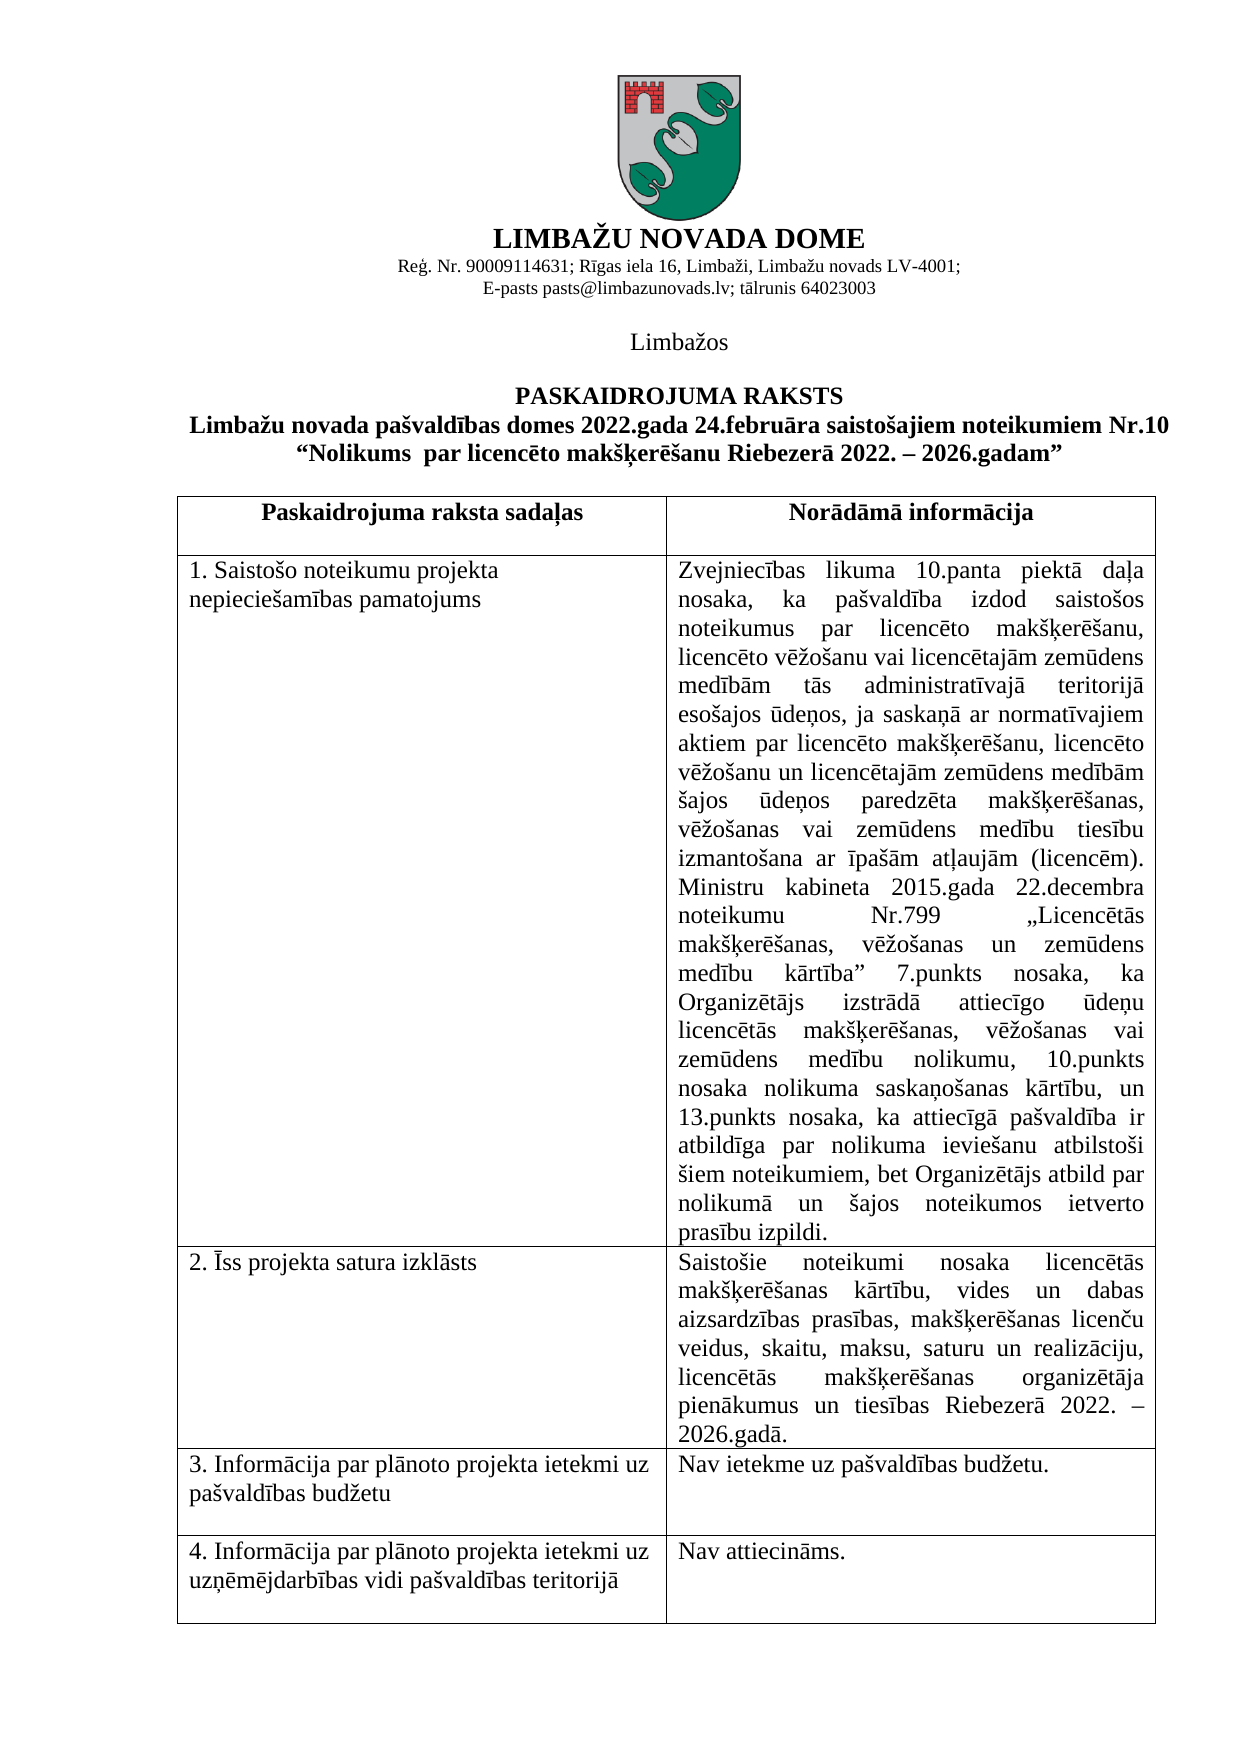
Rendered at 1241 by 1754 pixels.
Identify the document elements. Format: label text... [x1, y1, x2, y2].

table_cell Saistošie noteikumi nosaka licencētās makšķerēšanas kārtību, vides un dabas aizsardzības prasības, makšķerēšanas licenču veidus, skaitu, maksu, saturu un realizāciju, licencētās makšķerēšanas organizētāja pienākumus un tiesības Riebezerā 2022. – 2026.gadā. [667, 1247, 1155, 1448]
text Limbažos [177, 327, 1181, 356]
table_cell 3. Informācija par plānoto projekta ietekmi uz pašvaldības budžetu [178, 1449, 666, 1535]
table_cell 4. Informācija par plānoto projekta ietekmi uz uzņēmējdarbības vidi pašvaldības teritorijā [178, 1536, 666, 1622]
table_cell Zvejniecības likuma 10.panta piektā daļa nosaka, ka pašvaldība izdod saistošos noteikumus par licencēto makšķerēšanu, licencēto vēžošanu vai licencētajām zemūdens medībām tās administratīvajā teritorijā esošajos ūdeņos, ja saskaņā ar normatīvajiem aktiem par licencēto makšķerēšanu, licencēto vēžošanu un licencētajām zemūdens medībām šajos ūdeņos paredzēta makšķerēšanas, vēžošanas vai zemūdens medību tiesību izmantošana ar īpašām atļaujām (licencēm). Ministru kabineta 2015.gada 22.decembra noteikumu Nr.799 „Licencētās makšķerēšanas, vēžošanas un zemūdens medību kārtība” 7.punkts nosaka, ka Organizētājs izstrādā attiecīgo ūdeņu licencētās makšķerēšanas, vēžošanas vai zemūdens medību nolikumu, 10.punkts nosaka nolikuma saskaņošanas kārtību, un 13.punkts nosaka, ka attiecīgā pašvaldība ir atbildīga par nolikuma ieviešanu atbilstoši šiem noteikumiem, bet Organizētājs atbild par nolikumā un šajos noteikumos ietverto prasību izpildi. [667, 556, 1155, 1246]
picture [616, 73, 743, 222]
table_header Norādāmā informācija [667, 497, 1155, 554]
table_cell Nav attiecināms. [667, 1536, 1155, 1622]
text PASKAIDROJUMA RAKSTS [177, 381, 1181, 410]
table_header Paskaidrojuma raksta sadaļas [178, 497, 666, 554]
table_cell 2. Īss projekta satura izklāsts [178, 1247, 666, 1448]
text Limbažu novada pašvaldības domes 2022.gada 24.februāra saistošajiem noteikumiem Nr.10 “Nolikums par licencēto makšķerēšanu Riebezerā 2022. – 2026.gadam” [177, 410, 1181, 467]
table_cell Nav ietekme uz pašvaldības budžetu. [667, 1449, 1155, 1535]
table_cell 1. Saistošo noteikumu projekta nepieciešamības pamatojums [178, 556, 666, 1246]
